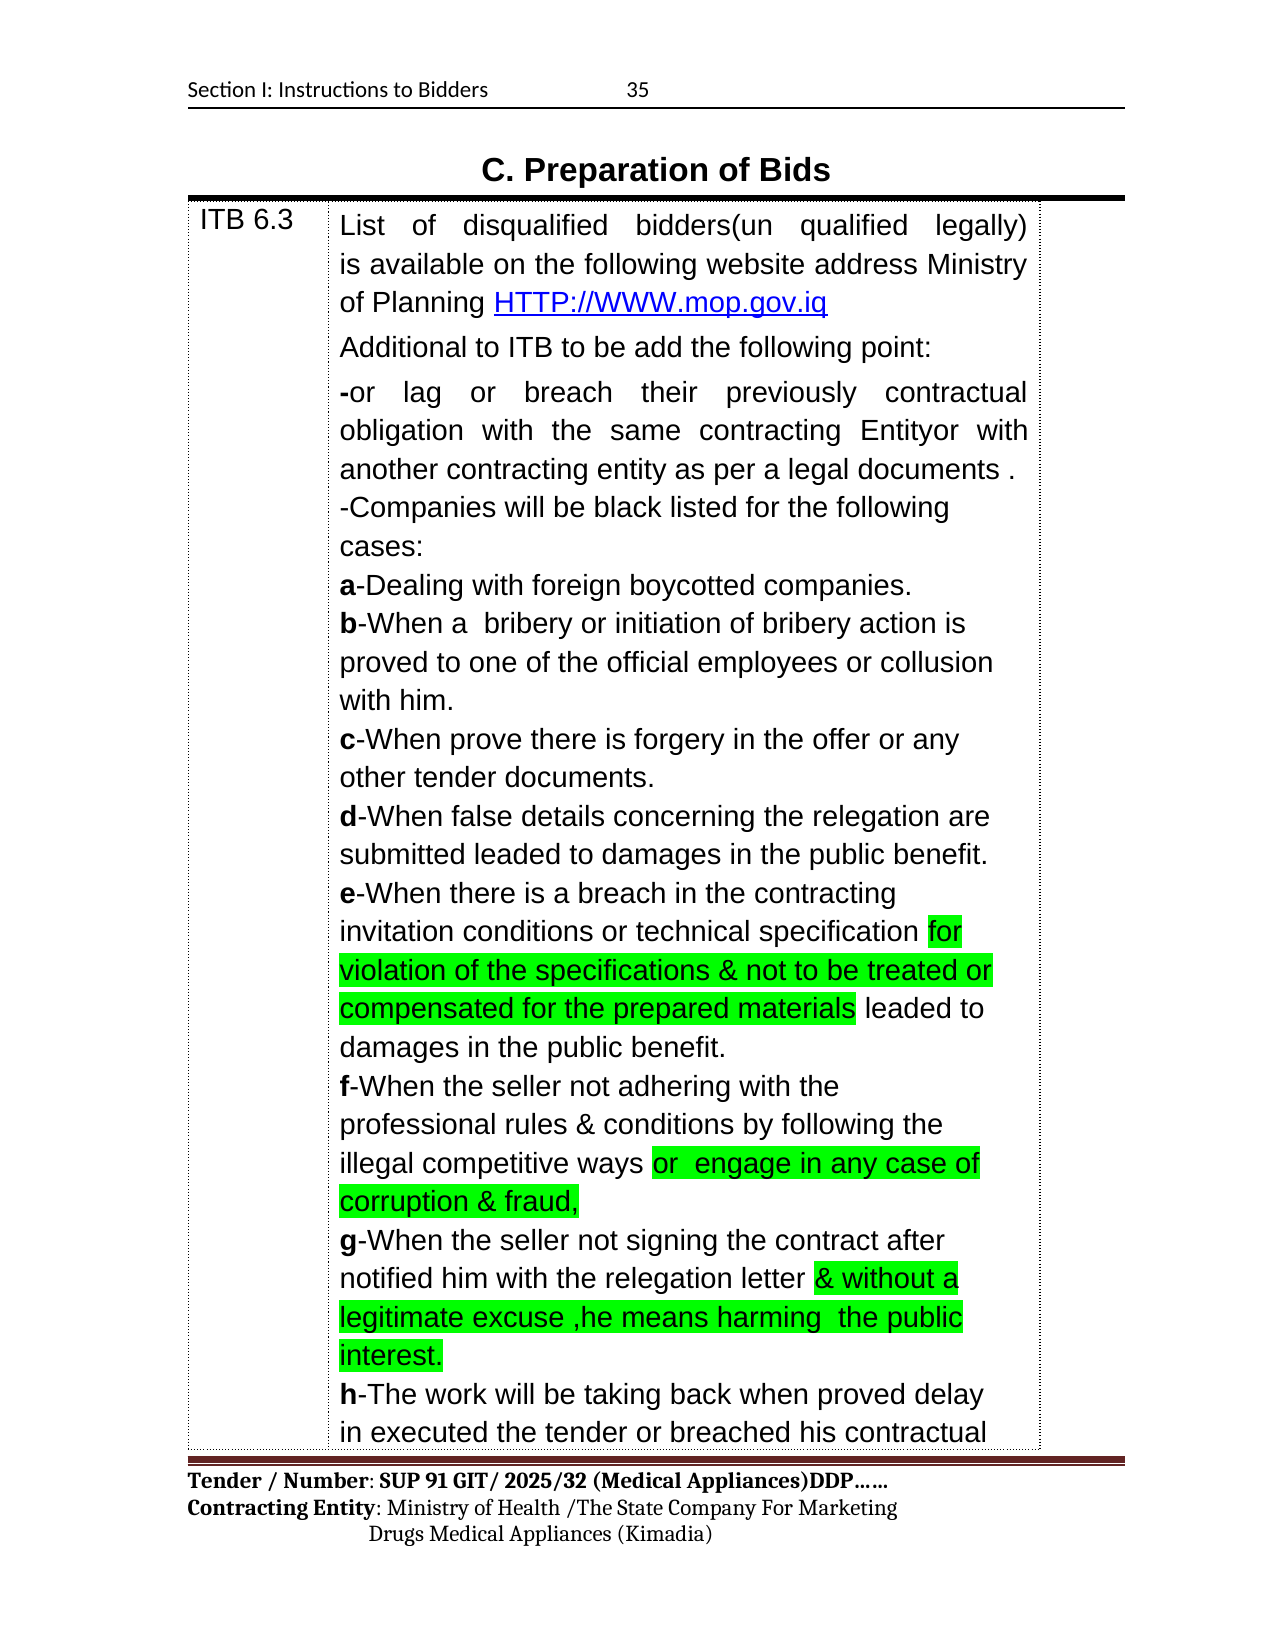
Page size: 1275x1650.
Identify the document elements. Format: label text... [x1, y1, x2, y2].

text C. Preparation of Bids [187, 150, 1125, 201]
table_header ITB 6.3 [188, 201, 328, 1449]
